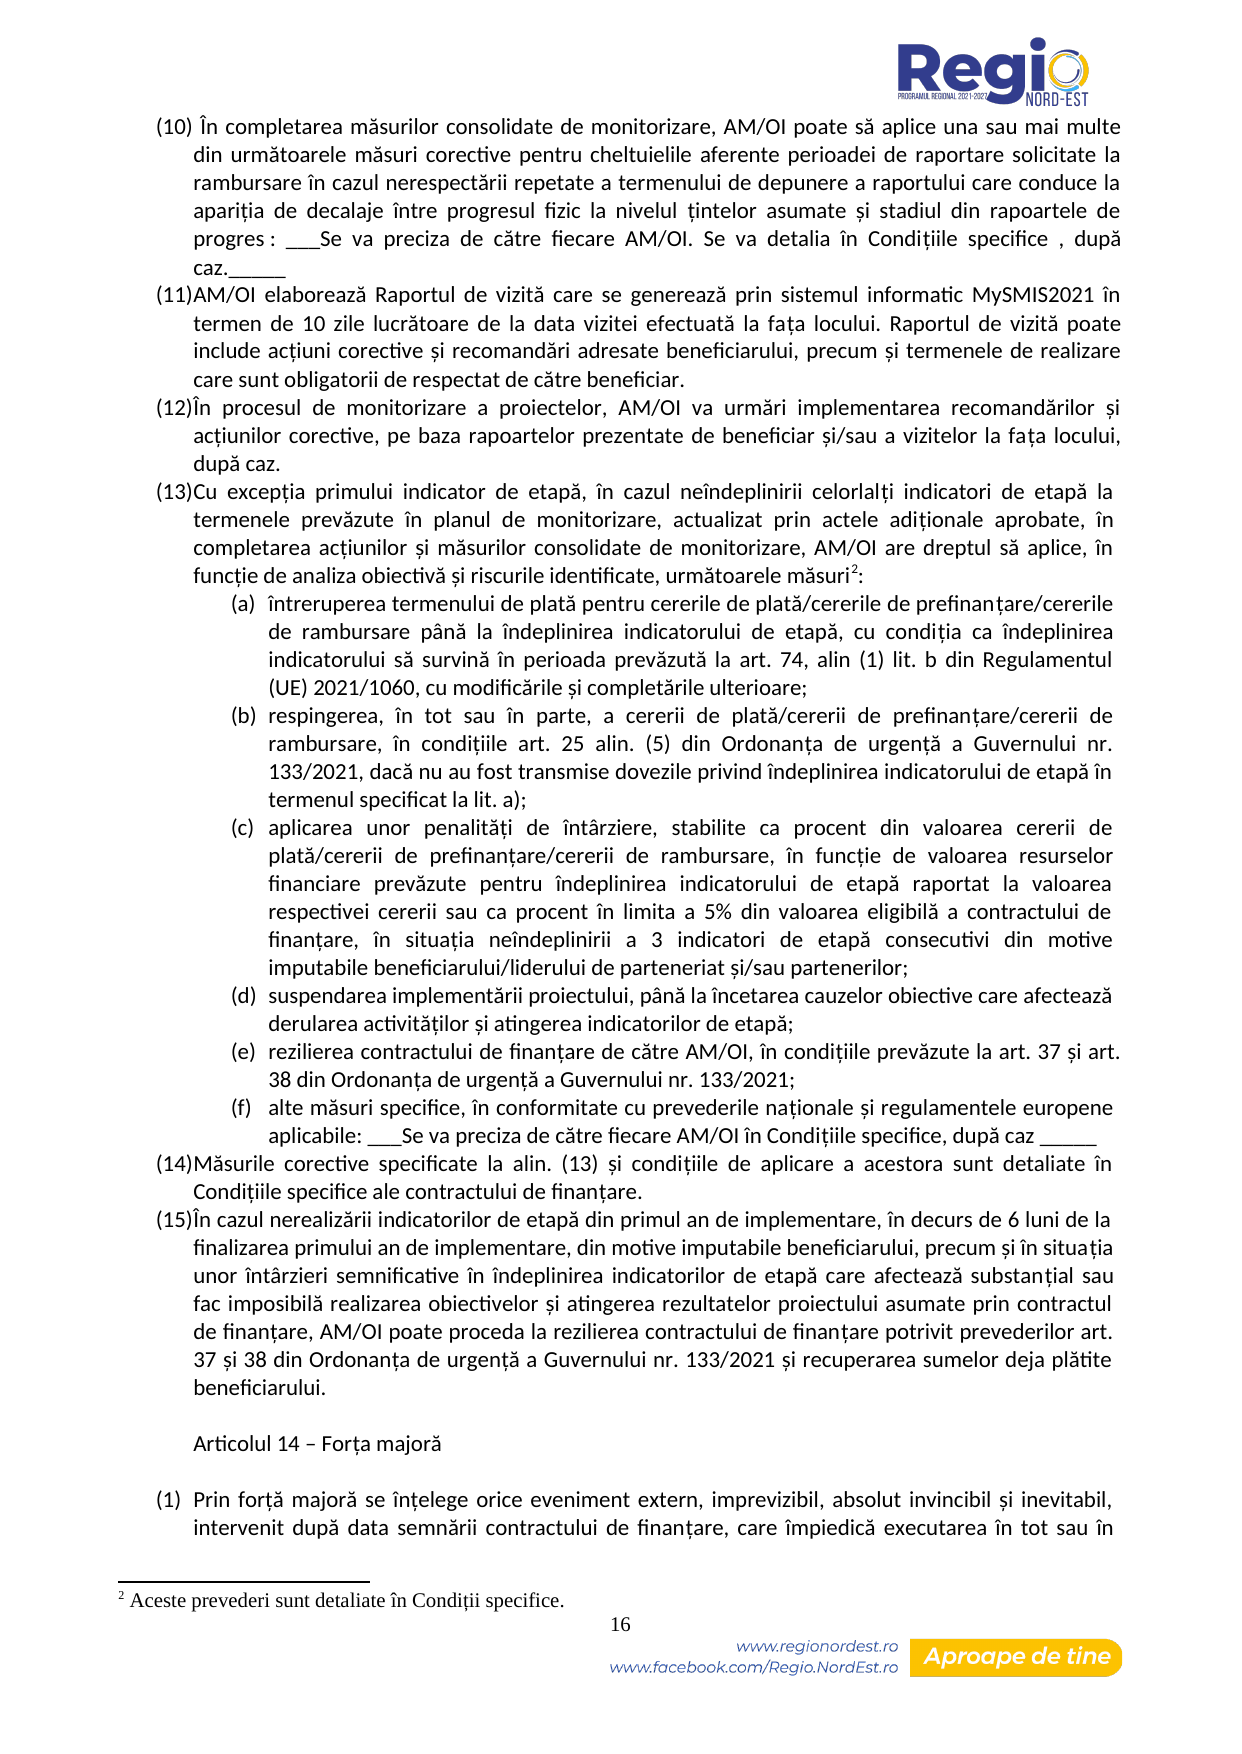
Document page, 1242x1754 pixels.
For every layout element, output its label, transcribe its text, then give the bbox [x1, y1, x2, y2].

list suspendarea implementării proiectului, până la încetarea cauzelor obiective care afectează derularea activităților și atingerea indicatorilor de etapă; [231, 981, 1114, 1037]
list aplicarea unor penalități de întârziere, stabilite ca procent din valoarea cererii de plată/cererii de prefinanțare/cererii de rambursare, în funcție de valoarea resurselor financiare prevăzute pentru îndeplinirea indicatorului de etapă raportat la valoarea respectivei cererii sau ca procent în limita a 5% din valoarea eligibilă a contractului de finanțare, în situația neîndeplinirii a 3 indicatori de etapă consecutivi din motive imputabile beneficiarului/liderului de parteneriat și/sau partenerilor; [231, 813, 1114, 981]
list Cu excepția primului indicator de etapă, în cazul neîndeplinirii celorlalți indicatori de etapă la termenele prevăzute în planul de monitorizare, actualizat prin actele adiționale aprobate, în completarea acțiunilor și măsurilor consolidate de monitorizare, AM/OI are dreptul să aplice, în funcție de analiza obiectivă și riscurile identificate, următoarele măsuri: [156, 477, 1114, 589]
list În procesul de monitorizare a proiectelor, AM/OI va urmări implementarea recomandărilor și acțiunilor corective, pe baza rapoartelor prezentate de beneficiar și/sau a vizitelor la fața locului, după caz. [156, 393, 1122, 477]
list În cazul nerealizării indicatorilor de etapă din primul an de implementare, în decurs de 6 luni de la finalizarea primului an de implementare, din motive imputabile beneficiarului, precum și în situația unor întârzieri semnificative în îndeplinirea indicatorilor de etapă care afectează substanțial sau fac imposibilă realizarea obiectivelor și atingerea rezultatelor proiectului asumate prin contractul de finanțare, AM/OI poate proceda la rezilierea contractului de finanțare potrivit prevederilor art. 37 și 38 din Ordonanța de urgență a Guvernului nr. 133/2021 și recuperarea sumelor deja plătite beneficiarului. [156, 1205, 1114, 1401]
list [156, 1486, 1114, 1542]
list În completarea măsurilor consolidate de monitorizare, AM/OI poate să aplice una sau mai multe din următoarele măsuri corective pentru cheltuielile aferente perioadei de raportare solicitate la rambursare în cazul nerespectării repetate a termenului de depunere a raportului care conduce la apariția de decalaje între progresul fizic la nivelul țintelor asumate și stadiul din rapoartele de progres : ___Se va preciza de către fiecare AM/OI. Se va detalia în Condițiile specifice , după caz._____ [156, 112, 1122, 281]
picture [894, 33, 1093, 110]
text Articolul 14 – Forța majoră [118, 1429, 1122, 1457]
list rezilierea contractului de finanțare de către AM/OI, în condițiile prevăzute la art. 37 și art. 38 din Ordonanța de urgență a Guvernului nr. 133/2021; [231, 1037, 1122, 1093]
list respingerea, în tot sau în parte, a cererii de plată/cererii de prefinanțare/cererii de rambursare, în condițiile art. 25 alin. (5) din Ordonanța de urgență a Guvernului nr. 133/2021, dacă nu au fost transmise dovezile privind îndeplinirea indicatorului de etapă în termenul specificat la lit. a); [231, 701, 1114, 813]
list alte măsuri specifice, în conformitate cu prevederile naționale și regulamentele europene aplicabile: ___Se va preciza de către fiecare AM/OI în Condițiile specifice, după caz _____ [231, 1093, 1114, 1149]
list Măsurile corective specificate la alin. (13) și condițiile de aplicare a acestora sunt detaliate în Condițiile specifice ale contractului de finanțare. [156, 1149, 1114, 1205]
list AM/OI elaborează Raportul de vizită care se generează prin sistemul informatic MySMIS2021 în termen de 10 zile lucrătoare de la data vizitei efectuată la fața locului. Raportul de vizită poate include acțiuni corective și recomandări adresate beneficiarului, precum și termenele de realizare care sunt obligatorii de respectat de către beneficiar. [156, 281, 1122, 393]
picture [118, 1636, 1123, 1679]
list întreruperea termenului de plată pentru cererile de plată/cererile de prefinanțare/cererile de rambursare până la îndeplinirea indicatorului de etapă, cu condiția ca îndeplinirea indicatorului să survină în perioada prevăzută la art. 74, alin (1) lit. b din Regulamentul (UE) 2021/1060, cu modificările și completările ulterioare; [231, 589, 1114, 701]
